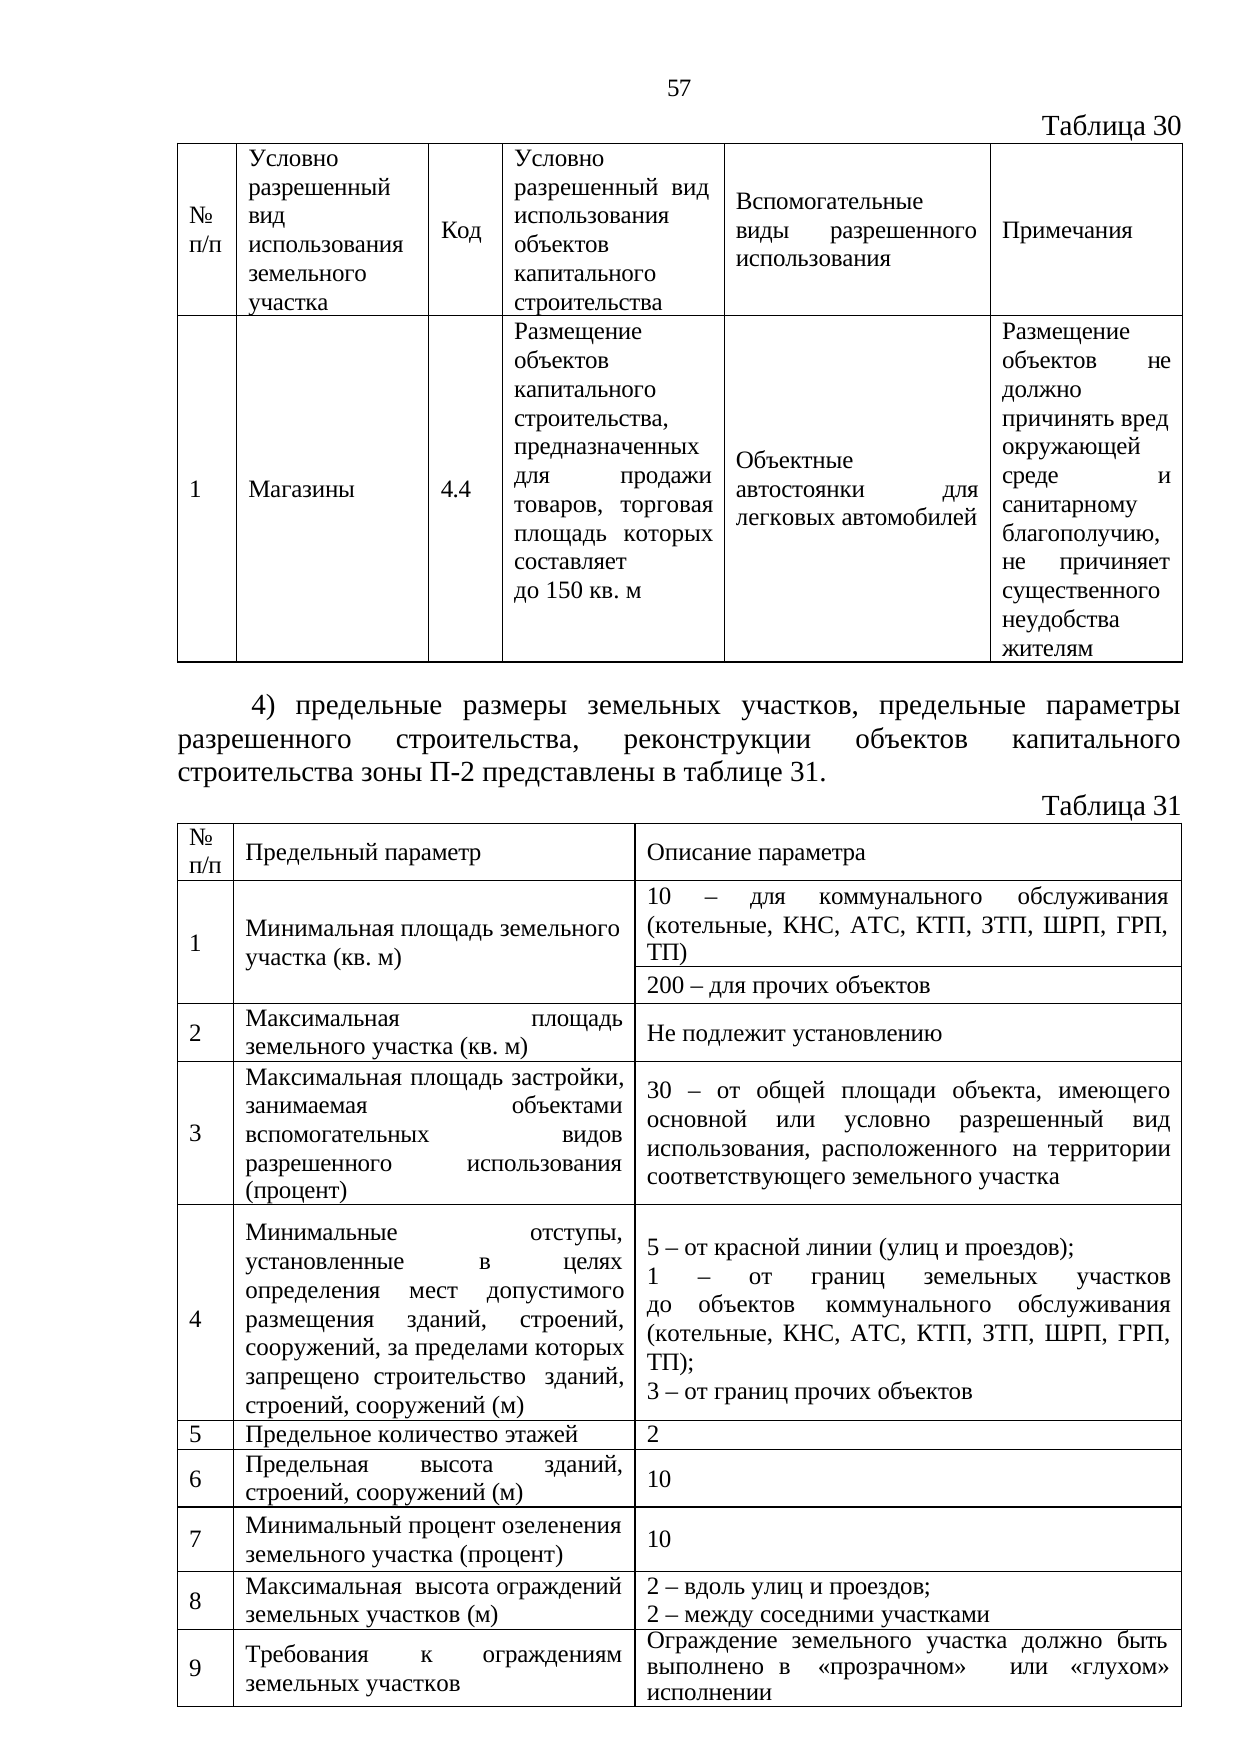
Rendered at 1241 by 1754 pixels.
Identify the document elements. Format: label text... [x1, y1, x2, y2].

table_cell 30 – от общей площади объекта, имеющего основной или условно разрешенный вид использования, расположенного на территории соответствующего земельного участка [636, 1062, 1181, 1204]
table_header № п/п [178, 824, 233, 880]
table_cell 10 [636, 1508, 1181, 1571]
table_cell 1 [178, 881, 233, 1003]
table_cell 10 – для коммунального обслуживания (котельные, КНС, АТС, КТП, ЗТП, ШРП, ГРП, ТП) [636, 881, 1181, 966]
table_cell 2 – вдоль улиц и проездов; 2 – между соседними участками [636, 1572, 1181, 1628]
table_header Описание параметра [636, 824, 1181, 880]
table_cell Минимальные отступы, установленные в целях определения мест допустимого размещения зданий, строений, сооружений, за пределами которых запрещено строительство зданий, строений, сооружений (м) [234, 1205, 634, 1420]
table_header Примечания [991, 144, 1182, 315]
table_header Условно разрешенный вид использования земельного участка [237, 144, 428, 315]
table_cell Ограждение земельного участка должно быть выполнено в «прозрачном» или «глухом» исполнении [636, 1630, 1181, 1706]
table_cell Не подлежит установлению [636, 1004, 1181, 1061]
table_header Предельный параметр [234, 824, 634, 880]
table_cell 5 – от красной линии (улиц и проездов); 1 – от границ земельных участков до объектов коммунального обслуживания (котельные, КНС, АТС, КТП, ЗТП, ШРП, ГРП, ТП); 3 – от границ прочих объектов [636, 1205, 1181, 1420]
table_cell 9 [178, 1630, 233, 1706]
table_cell 2 [178, 1004, 233, 1061]
table_header Вспомогательные виды разрешенного использования [725, 144, 990, 315]
text Таблица 30 [164, 108, 1182, 142]
table_cell Объектные автостоянки для легковых автомобилей [725, 316, 990, 661]
table_cell Размещение объектов капитального строительства, предназначенных для продажи товаров, торговая площадь которых составляет до 150 кв. м [503, 316, 724, 661]
table_cell Максимальная высота ограждений земельных участков (м) [234, 1572, 634, 1628]
text Таблица 31 [164, 788, 1182, 822]
table_cell 3 [178, 1062, 233, 1204]
table_cell Предельная высота зданий, строений, сооружений (м) [234, 1450, 634, 1506]
table_cell 4 [178, 1205, 233, 1420]
table_cell 4.4 [429, 316, 502, 661]
table_cell Магазины [237, 316, 428, 661]
table_header № п/п [178, 144, 236, 315]
table_cell 10 [636, 1450, 1181, 1506]
table_cell 200 – для прочих объектов [636, 967, 1181, 1003]
table_cell 1 [178, 316, 236, 661]
table_header Код [429, 144, 502, 315]
table_cell Максимальная площадь застройки, занимаемая объектами вспомогательных видов разрешенного использования (процент) [234, 1062, 634, 1204]
table_cell Размещение объектов не должно причинять вред окружающей среде и санитарному благополучию, не причиняет существенного неудобства жителям [991, 316, 1182, 661]
table_header Условно разрешенный вид использования объектов капитального строительства [503, 144, 724, 315]
table_cell Максимальная площадь земельного участка (кв. м) [234, 1004, 634, 1061]
table_cell Минимальный процент озеленения земельного участка (процент) [234, 1508, 634, 1571]
table_cell 2 [636, 1421, 1181, 1449]
table_cell Требования к ограждениям земельных участков [234, 1630, 634, 1706]
table_cell 6 [178, 1450, 233, 1506]
table_cell 5 [178, 1421, 233, 1449]
list предельные размеры земельных участков, предельные параметры разрешенного строительства, реконструкции объектов капитального строительства зоны П-2 представлены в таблице 31. [177, 687, 1181, 788]
table_cell Минимальная площадь земельного участка (кв. м) [234, 881, 634, 1003]
table_cell Предельное количество этажей [234, 1421, 634, 1449]
table_cell 7 [178, 1508, 233, 1571]
table_cell 8 [178, 1572, 233, 1628]
